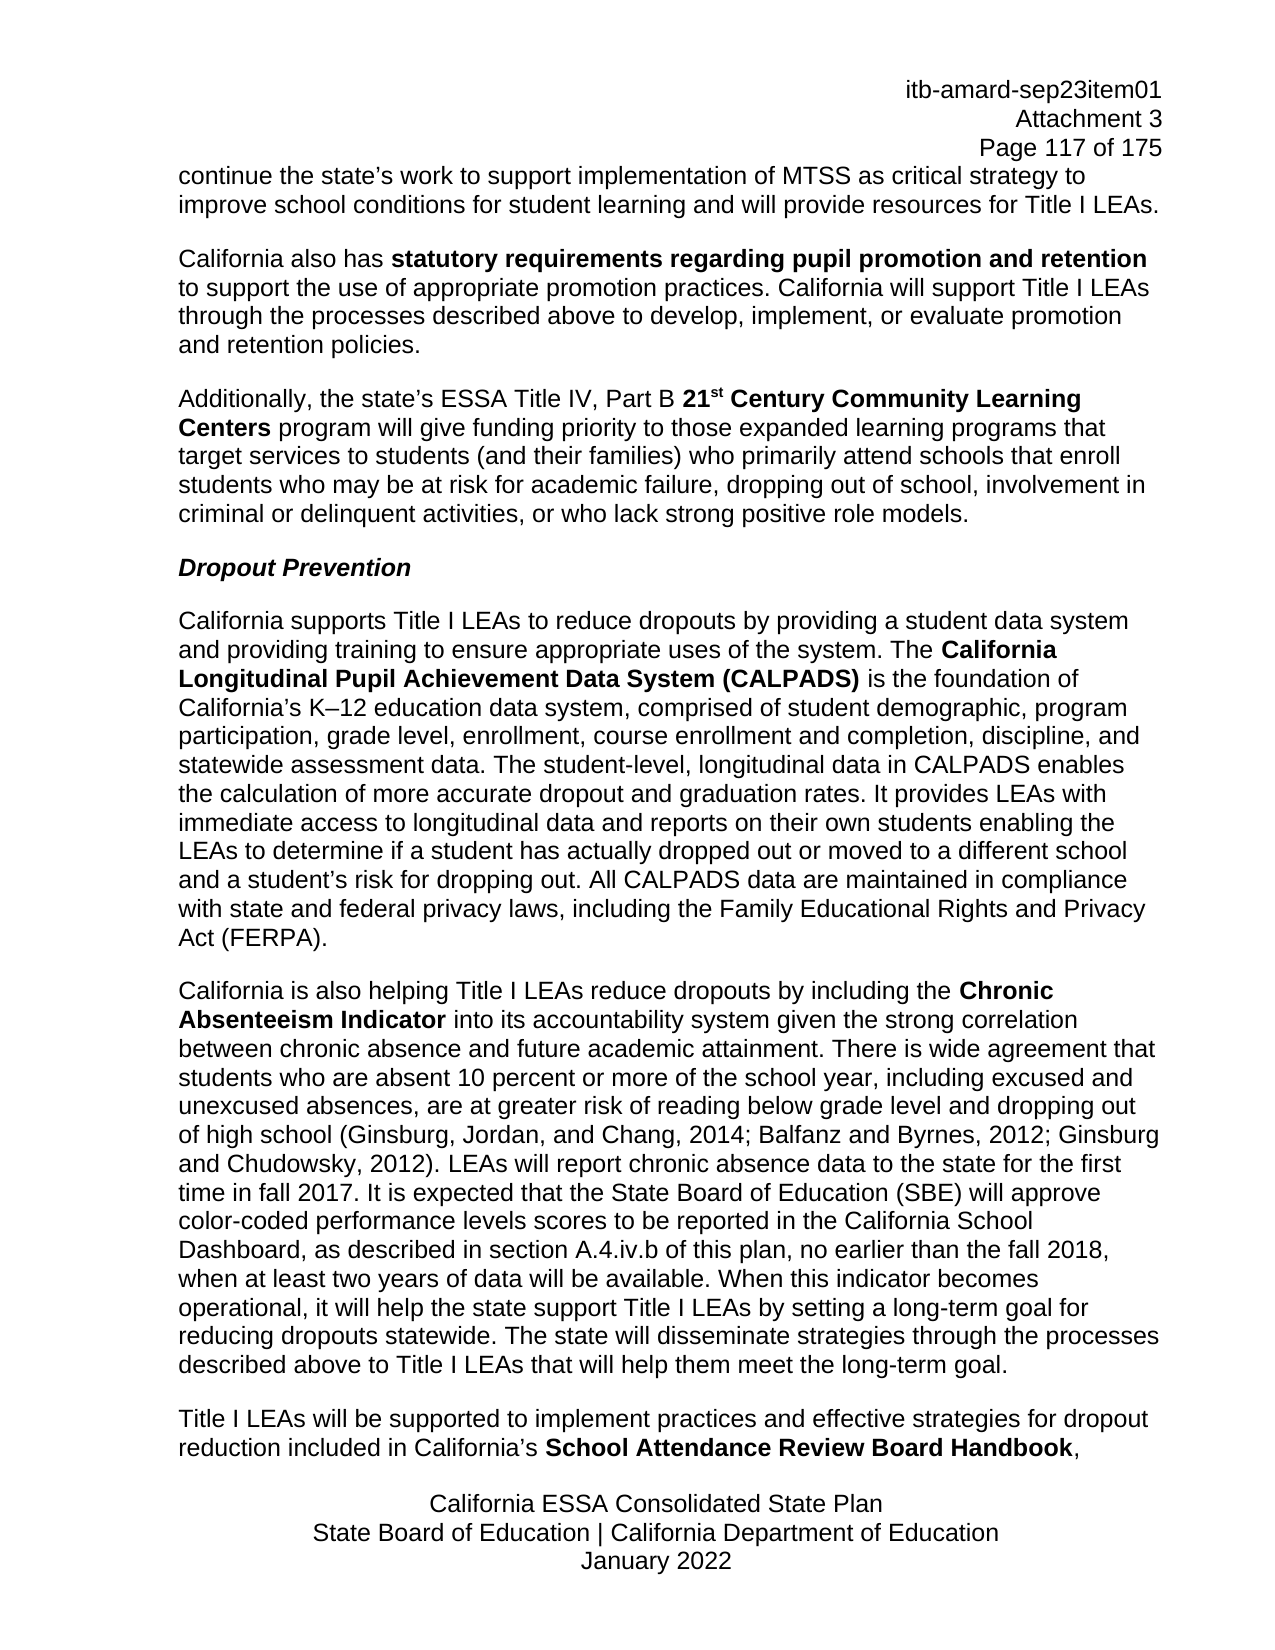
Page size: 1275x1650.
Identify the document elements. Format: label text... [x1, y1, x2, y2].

text California also has statutory requirements regarding pupil promotion and retention to support the use of appropriate promotion practices. California will support Title I LEAs through the processes described above to develop, implement, or evaluate promotion and retention policies. [178, 244, 1162, 359]
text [178, 161, 1162, 219]
text California is also helping Title I LEAs reduce dropouts by including the Chronic Absenteeism Indicator into its accountability system given the strong correlation between chronic absence and future academic attainment. There is wide agreement that students who are absent 10 percent or more of the school year, including excused and unexcused absences, are at greater risk of reading below grade level and dropping out of high school (Ginsburg, Jordan, and Chang, 2014; Balfanz and Byrnes, 2012; Ginsburg and Chudowsky, 2012). LEAs will report chronic absence data to the state for the first time in fall 2017. It is expected that the State Board of Education (SBE) will approve color-coded performance levels scores to be reported in the California School Dashboard, as described in section A.4.iv.b of this plan, no earlier than the fall 2018, when at least two years of data will be available. When this indicator becomes operational, it will help the state support Title I LEAs by setting a long-term goal for reducing dropouts statewide. The state will disseminate strategies through the processes described above to Title I LEAs that will help them meet the long-term goal. [178, 976, 1162, 1379]
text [178, 1404, 1162, 1461]
text Additionally, the state’s ESSA Title IV, Part B 21st Century Community Learning Centers program will give funding priority to those expanded learning programs that target services to students (and their families) who primarily attend schools that enroll students who may be at risk for academic failure, dropping out of school, involvement in criminal or delinquent activities, or who lack strong positive role models. [178, 384, 1162, 527]
text California supports Title I LEAs to reduce dropouts by providing a student data system and providing training to ensure appropriate uses of the system. The California Longitudinal Pupil Achievement Data System (CALPADS) is the foundation of California’s K–12 education data system, comprised of student demographic, program participation, grade level, enrollment, course enrollment and completion, discipline, and statewide assessment data. The student-level, longitudinal data in CALPADS enables the calculation of more accurate dropout and graduation rates. It provides LEAs with immediate access to longitudinal data and reports on their own students enabling the LEAs to determine if a student has actually dropped out or moved to a different school and a student’s risk for dropping out. All CALPADS data are maintained in compliance with state and federal privacy laws, including the Family Educational Rights and Privacy Act (FERPA). [178, 606, 1162, 951]
text Dropout Prevention [178, 552, 1162, 581]
